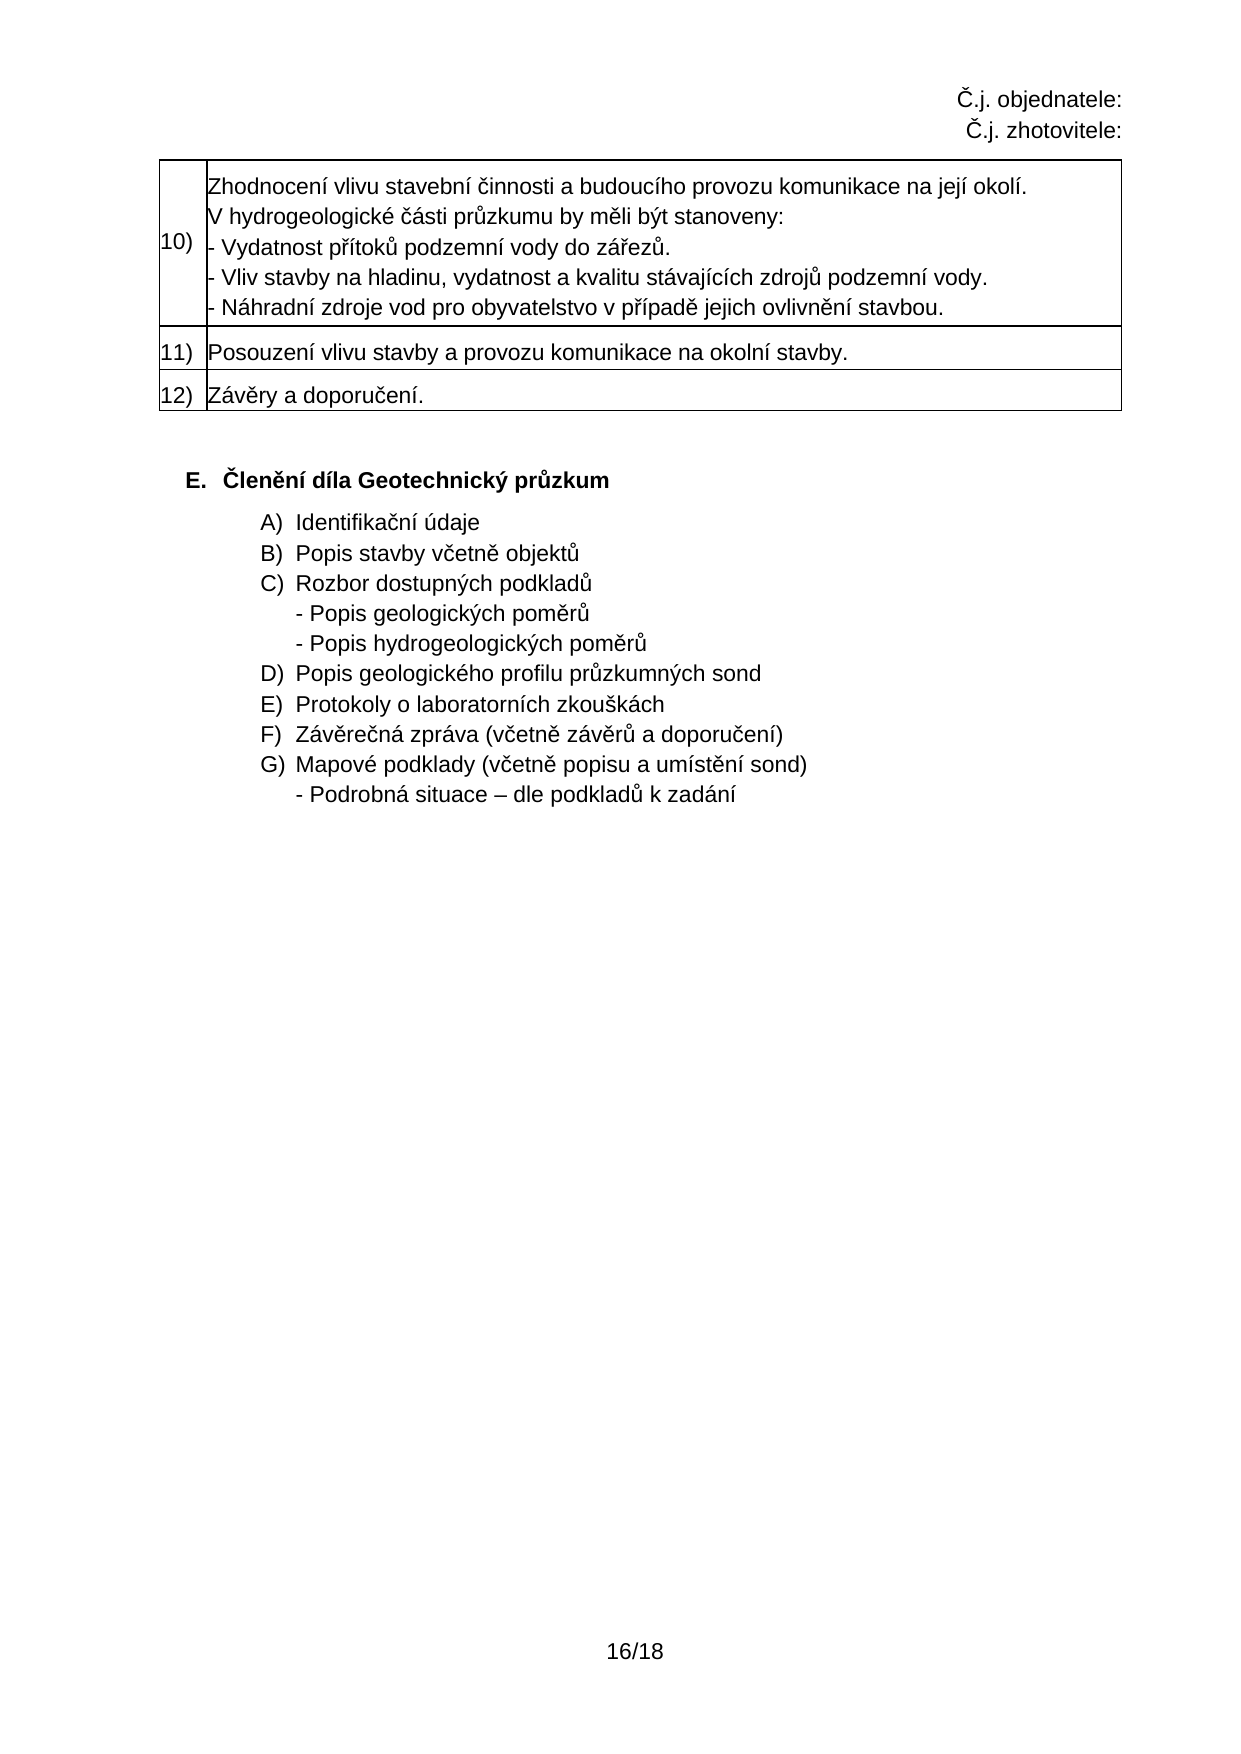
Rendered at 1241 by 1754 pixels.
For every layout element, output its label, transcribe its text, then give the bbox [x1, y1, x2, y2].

text - Popis geologických poměrů [295, 600, 1122, 626]
text - Popis hydrogeologických poměrů [295, 630, 1122, 657]
text - Podrobná situace – dle podkladů k zadání [295, 781, 1122, 808]
list Protokoly o laboratorních zkouškách [260, 691, 1122, 717]
list Závěrečná zpráva (včetně závěrů a doporučení) [260, 721, 1122, 747]
list Identifikační údaje [260, 509, 1122, 536]
list Rozbor dostupných podkladů [260, 570, 1122, 596]
table_cell Závěry a doporučení. [208, 370, 1121, 410]
table_cell 10) [160, 161, 206, 325]
list Mapové podklady (včetně popisu a umístění sond) [260, 751, 1122, 777]
table_cell 11) [160, 327, 206, 369]
table_cell Posouzení vlivu stavby a provozu komunikace na okolní stavby. [208, 327, 1121, 369]
list Popis stavby včetně objektů [260, 539, 1122, 566]
table_cell Zhodnocení vlivu stavební činnosti a budoucího provozu komunikace na její okolí. V hydrogeologické části průzkumu by měli být stanoveny: - Vydatnost přítoků podzemní vody do zářezů. - Vliv stavby na hladinu, vydatnost a kvalitu stávajících zdrojů podzemní vody. - Náhradní zdroje vod pro obyvatelstvo v případě jejich ovlivnění stavbou. [208, 161, 1121, 325]
list Popis geologického profilu průzkumných sond [260, 660, 1122, 687]
list Členění díla Geotechnický průzkum [185, 467, 1122, 493]
table_cell 12) [160, 370, 206, 410]
